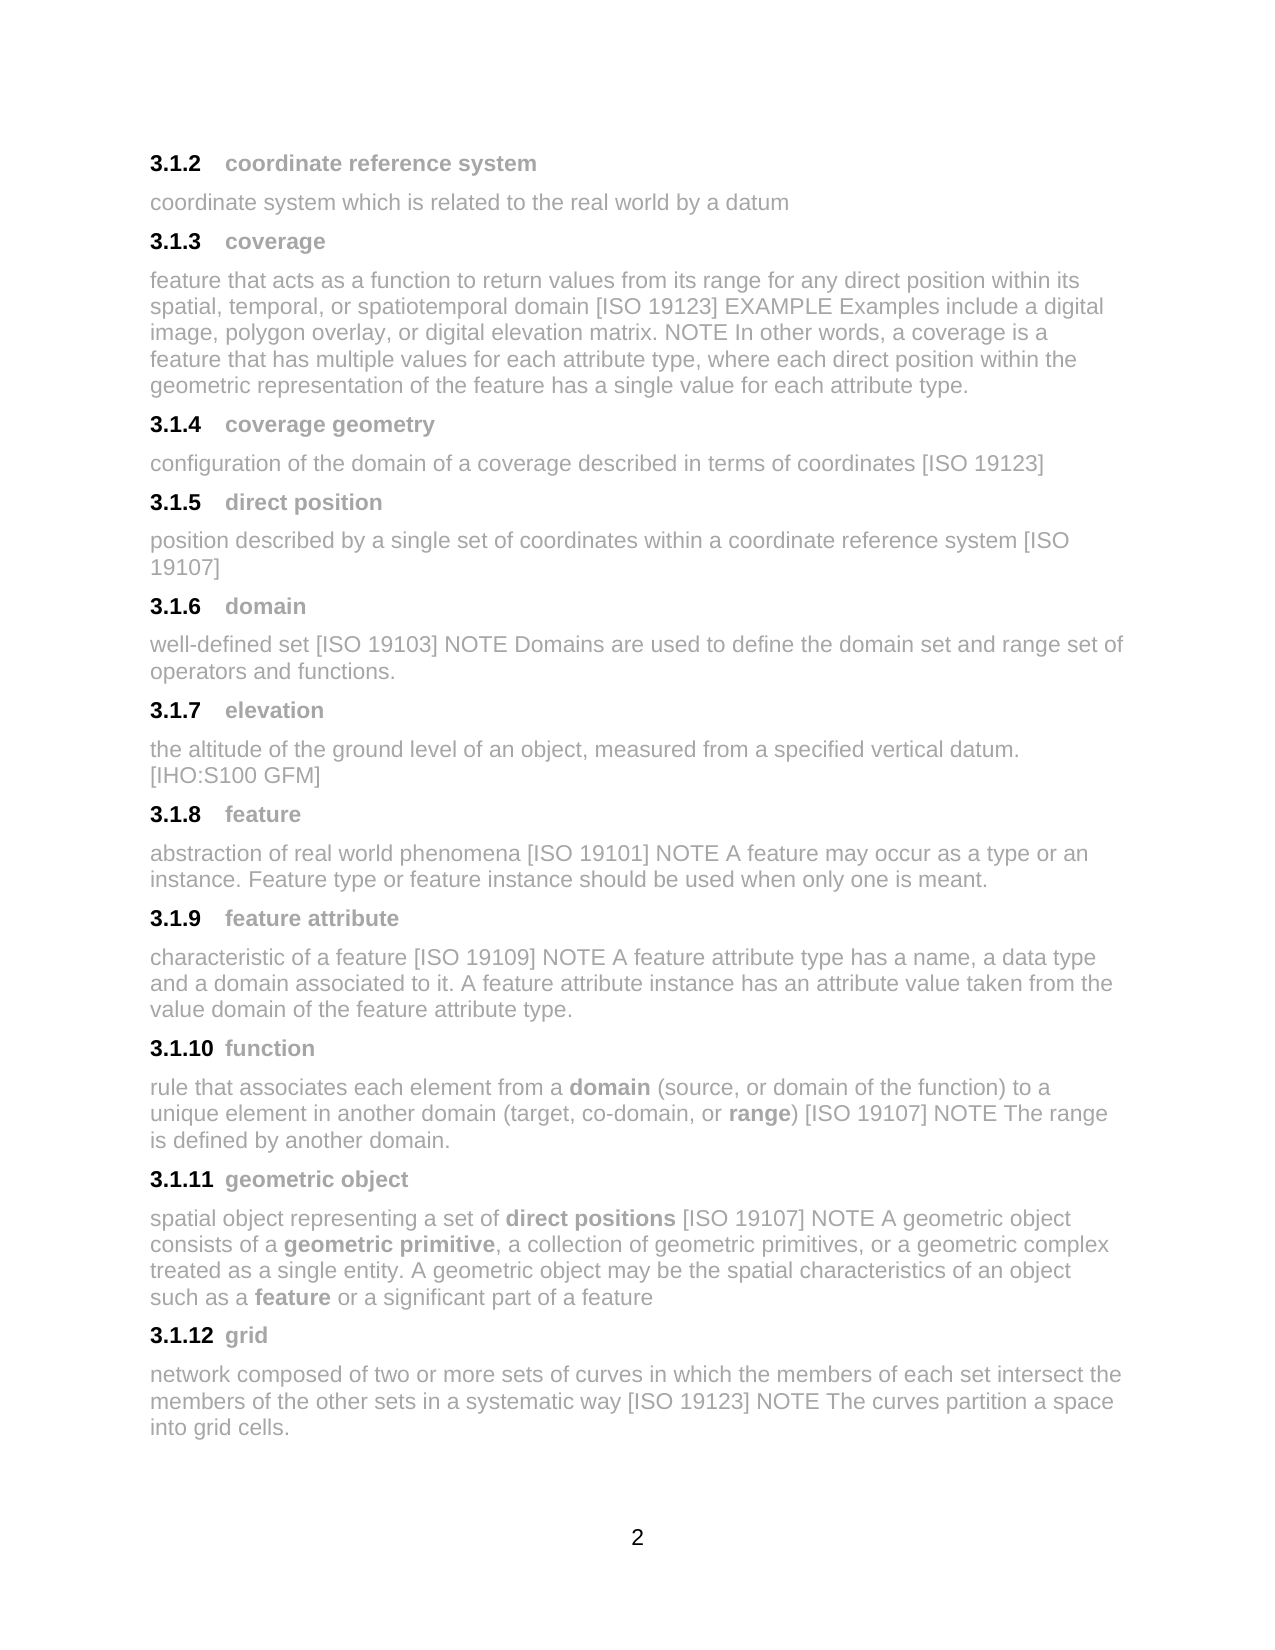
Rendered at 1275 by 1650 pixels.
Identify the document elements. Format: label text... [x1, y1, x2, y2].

subtitle coordinate reference system [150, 150, 1125, 176]
text network composed of two or more sets of curves in which the members of each set intersect the members of the other sets in a systematic way [ISO 19123] NOTE The curves partition a space into grid cells. [150, 1361, 1125, 1440]
text configuration of the domain of a coverage described in terms of coordinates [ISO 19123] [150, 450, 1125, 476]
text spatial object representing a set of direct positions [ISO 19107] NOTE A geometric object consists of a geometric primitive, a collection of geometric primitives, or a geometric complex treated as a single entity. A geometric object may be the spatial characteristics of an object such as a feature or a significant part of a feature [150, 1204, 1125, 1310]
text rule that associates each element from a domain (source, or domain of the function) to a unique element in another domain (target, co-domain, or range) [ISO 19107] NOTE The range is defined by another domain. [150, 1074, 1125, 1153]
subtitle feature attribute [150, 905, 1125, 931]
subtitle feature [150, 801, 1125, 827]
subtitle coverage geometry [150, 411, 1125, 437]
subtitle geometric object [150, 1166, 1125, 1192]
subtitle coverage [150, 228, 1125, 254]
text coordinate system which is related to the real world by a datum [150, 189, 1125, 215]
text feature that acts as a function to return values from its range for any direct position within its spatial, temporal, or spatiotemporal domain [ISO 19123] EXAMPLE Examples include a digital image, polygon overlay, or digital elevation matrix. NOTE In other words, a coverage is a feature that has multiple values for each attribute type, where each direct position within the geometric representation of the feature has a single value for each attribute type. [150, 267, 1125, 398]
subtitle direct position [150, 488, 1125, 515]
text position described by a single set of coordinates within a coordinate reference system [ISO 19107] [150, 527, 1125, 580]
subtitle elevation [150, 697, 1125, 723]
text abstraction of real world phenomena [ISO 19101] NOTE A feature may occur as a type or an instance. Feature type or feature instance should be used when only one is meant. [150, 839, 1125, 892]
subtitle domain [150, 593, 1125, 619]
text characteristic of a feature [ISO 19109] NOTE A feature attribute type has a name, a data type and a domain associated to it. A feature attribute instance has an attribute value taken from the value domain of the feature attribute type. [150, 944, 1125, 1023]
subtitle grid [150, 1322, 1125, 1349]
text well-defined set [ISO 19103] NOTE Domains are used to define the domain set and range set of operators and functions. [150, 631, 1125, 684]
subtitle function [150, 1035, 1125, 1062]
text the altitude of the ground level of an object, measured from a specified vertical datum. [IHO:S100 GFM] [150, 736, 1125, 788]
